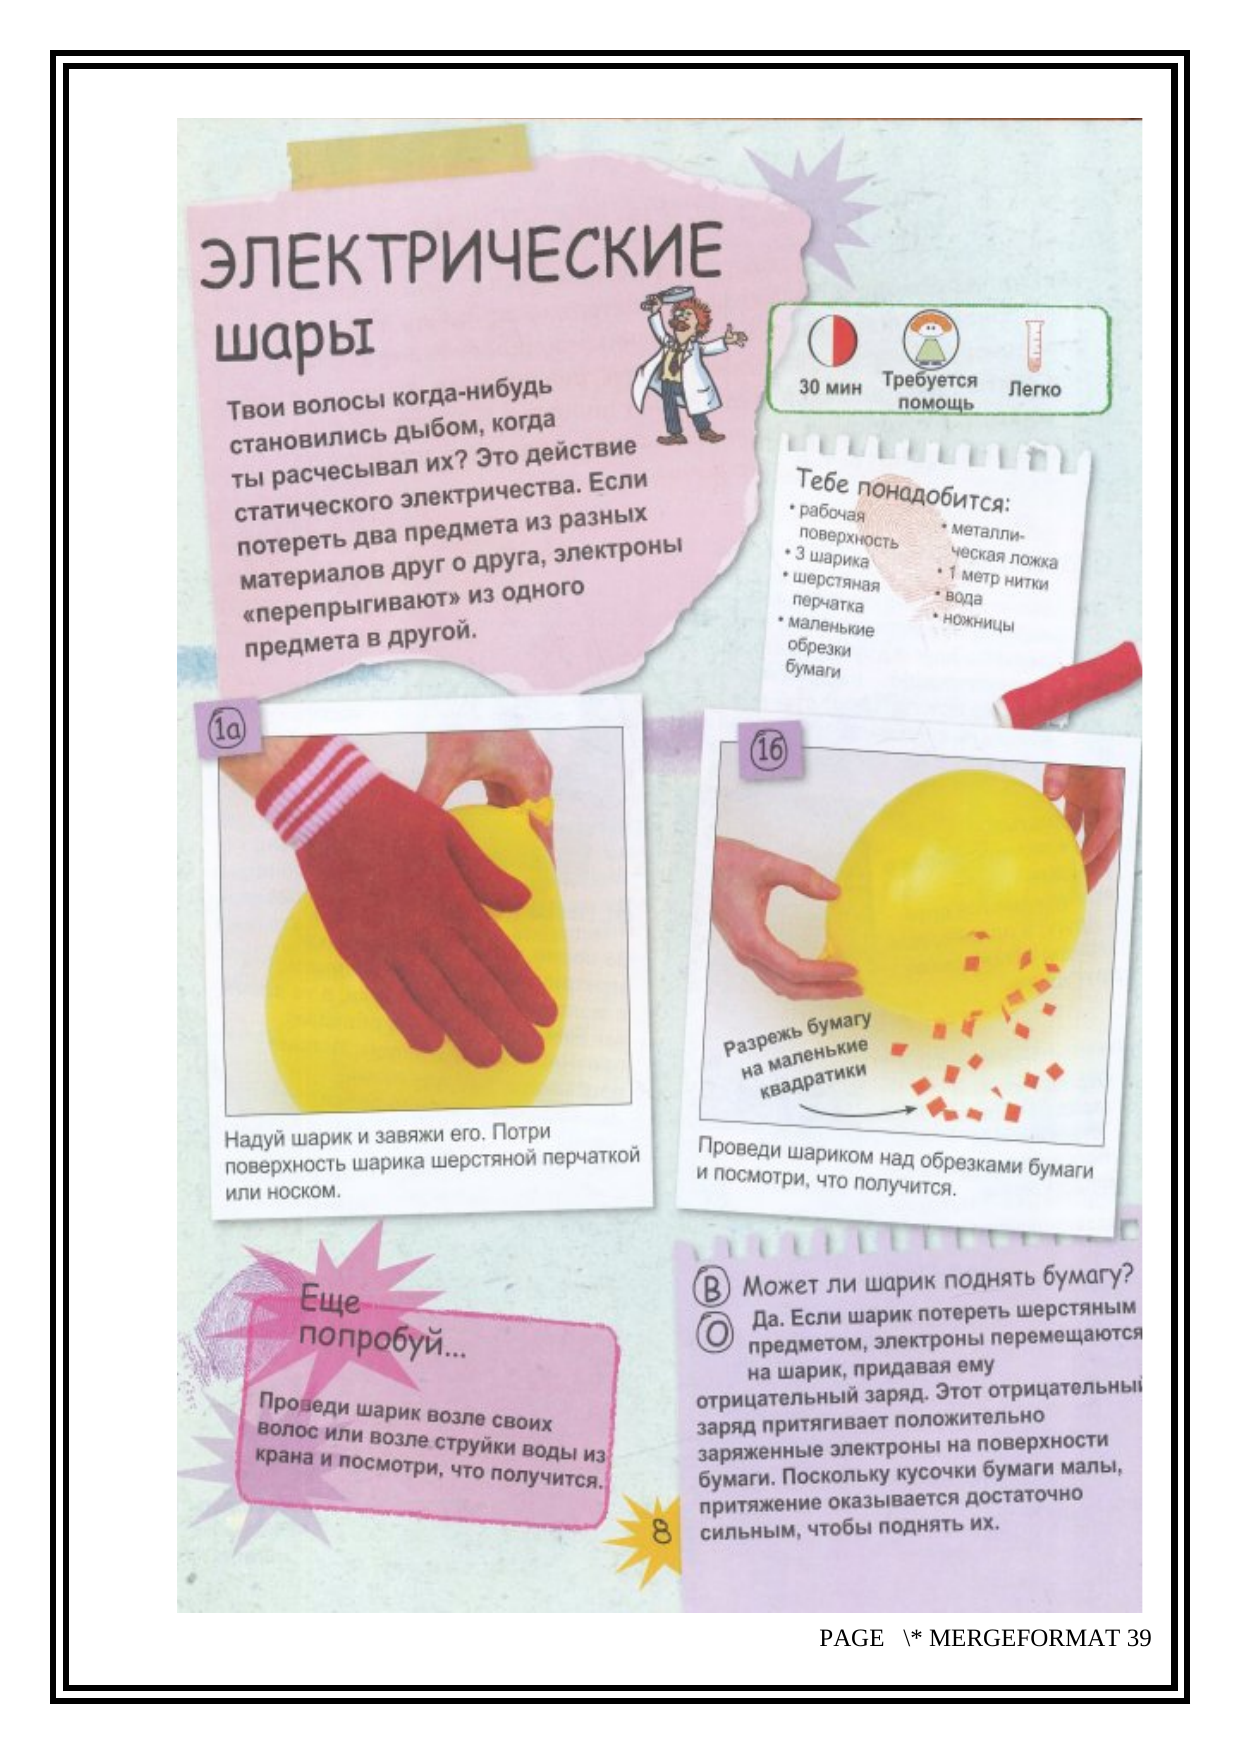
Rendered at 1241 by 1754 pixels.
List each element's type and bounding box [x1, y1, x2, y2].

picture [177, 118, 1143, 1613]
